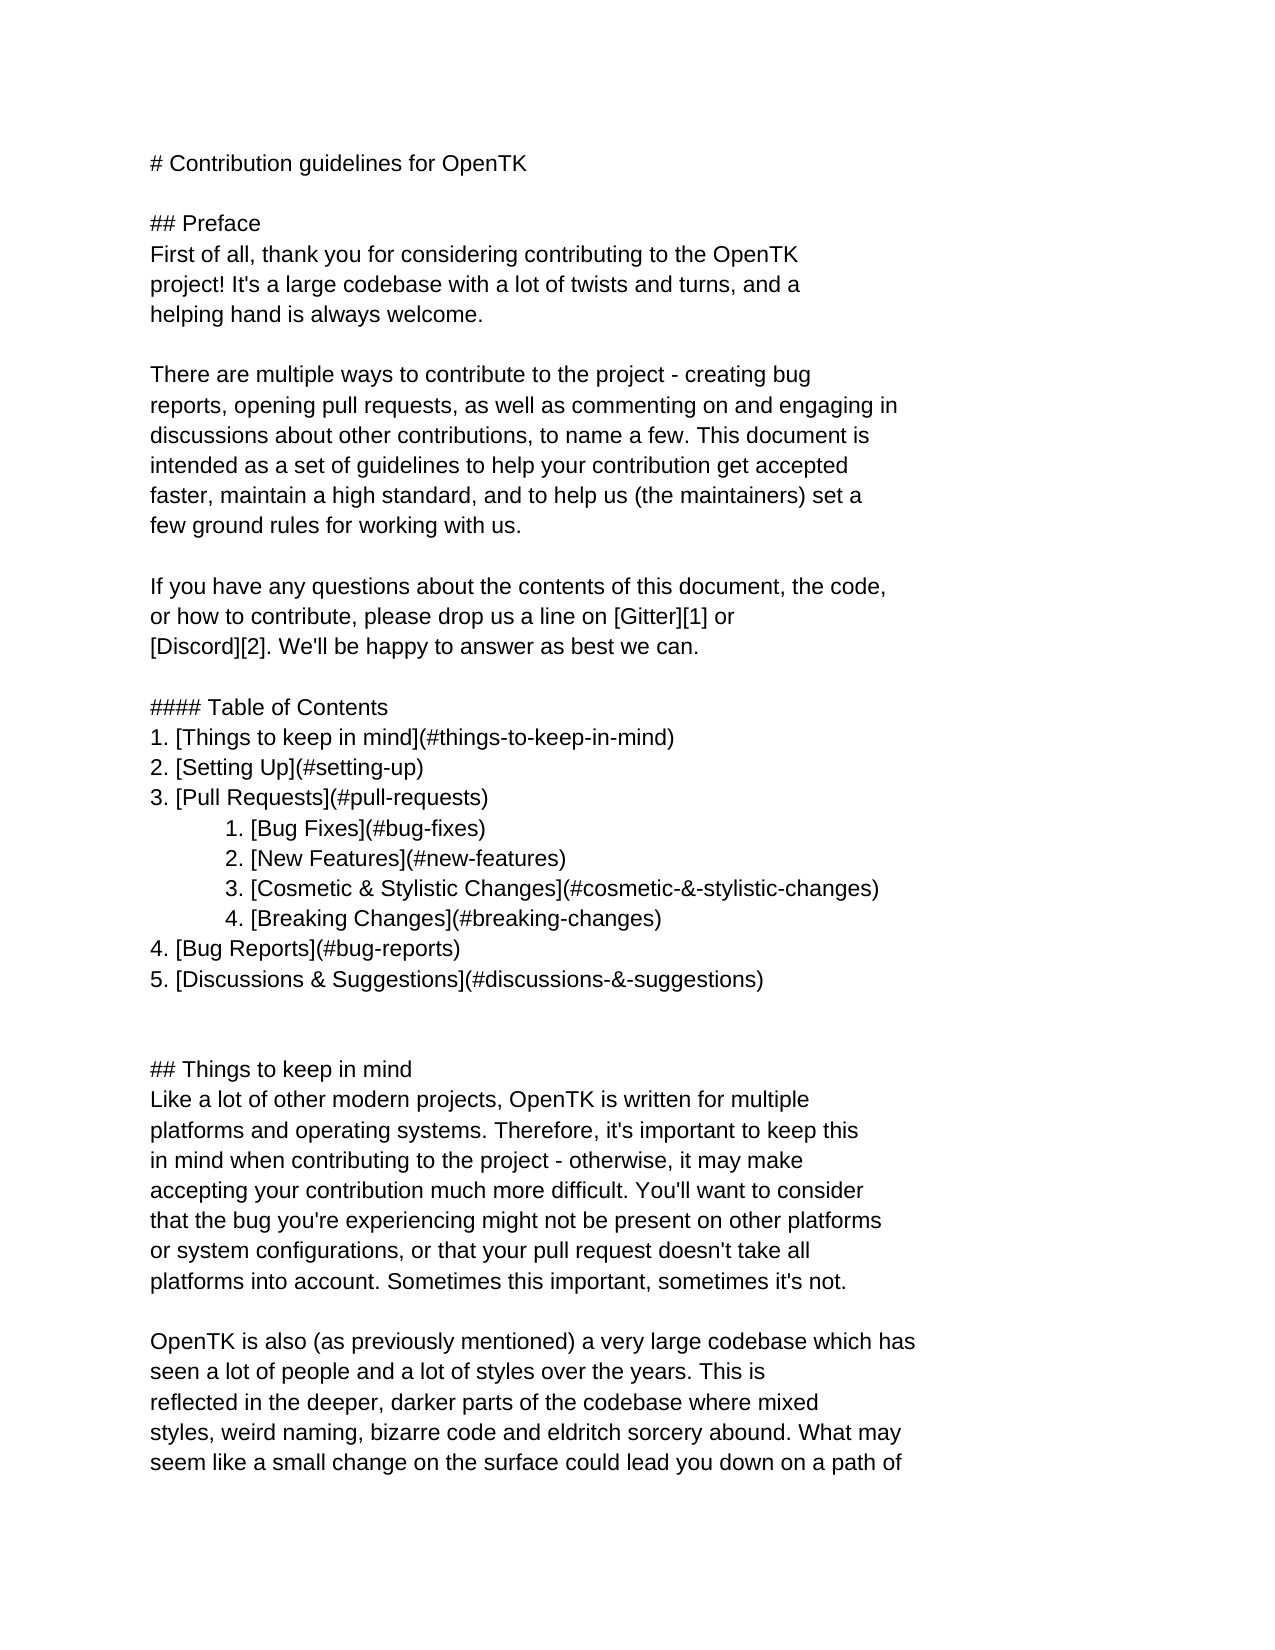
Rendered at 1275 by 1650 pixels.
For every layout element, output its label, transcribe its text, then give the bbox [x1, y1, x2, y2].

text 5. [Discussions & Suggestions](#discussions-&-suggestions) [150, 966, 1125, 992]
text reports, opening pull requests, as well as commenting on and engaging in [150, 392, 1125, 418]
text in mind when contributing to the project - otherwise, it may make [150, 1147, 1125, 1173]
text project! It's a large codebase with a lot of twists and turns, and a [150, 271, 1125, 297]
text styles, weird naming, bizarre code and eldritch sorcery abound. What may [150, 1419, 1125, 1445]
text seen a lot of people and a lot of styles over the years. This is [150, 1358, 1125, 1385]
text OpenTK is also (as previously mentioned) a very large codebase which has [150, 1328, 1125, 1354]
text ## Things to keep in mind [150, 1056, 1125, 1083]
text 1. [Bug Fixes](#bug-fixes) [150, 814, 1125, 841]
text or how to contribute, please drop us a line on [Gitter][1] or [150, 603, 1125, 629]
text 2. [New Features](#new-features) [150, 845, 1125, 871]
text [Discord][2]. We'll be happy to answer as best we can. [150, 633, 1125, 660]
text faster, maintain a high standard, and to help us (the maintainers) set a [150, 482, 1125, 509]
text discussions about other contributions, to name a few. This document is [150, 422, 1125, 448]
text reflected in the deeper, darker parts of the codebase where mixed [150, 1388, 1125, 1415]
text intended as a set of guidelines to help your contribution get accepted [150, 452, 1125, 478]
text #### Table of Contents [150, 694, 1125, 720]
text Like a lot of other modern projects, OpenTK is written for multiple [150, 1086, 1125, 1113]
text that the bug you're experiencing might not be present on other platforms [150, 1207, 1125, 1234]
text First of all, thank you for considering contributing to the OpenTK [150, 241, 1125, 267]
text platforms into account. Sometimes this important, sometimes it's not. [150, 1268, 1125, 1294]
text 3. [Cosmetic & Stylistic Changes](#cosmetic-&-stylistic-changes) [150, 875, 1125, 901]
text few ground rules for working with us. [150, 512, 1125, 539]
text seem like a small change on the surface could lead you down on a path of [150, 1449, 1125, 1475]
text platforms and operating systems. Therefore, it's important to keep this [150, 1117, 1125, 1143]
text or system configurations, or that your pull request doesn't take all [150, 1237, 1125, 1264]
text If you have any questions about the contents of this document, the code, [150, 573, 1125, 599]
text 4. [Bug Reports](#bug-reports) [150, 935, 1125, 962]
text helping hand is always welcome. [150, 301, 1125, 327]
text accepting your contribution much more difficult. You'll want to consider [150, 1177, 1125, 1203]
text 3. [Pull Requests](#pull-requests) [150, 784, 1125, 811]
text 1. [Things to keep in mind](#things-to-keep-in-mind) [150, 724, 1125, 750]
text 2. [Setting Up](#setting-up) [150, 754, 1125, 781]
text ## Preface [150, 210, 1125, 237]
text 4. [Breaking Changes](#breaking-changes) [150, 905, 1125, 932]
text # Contribution guidelines for OpenTK [150, 150, 1125, 176]
text There are multiple ways to contribute to the project - creating bug [150, 361, 1125, 388]
